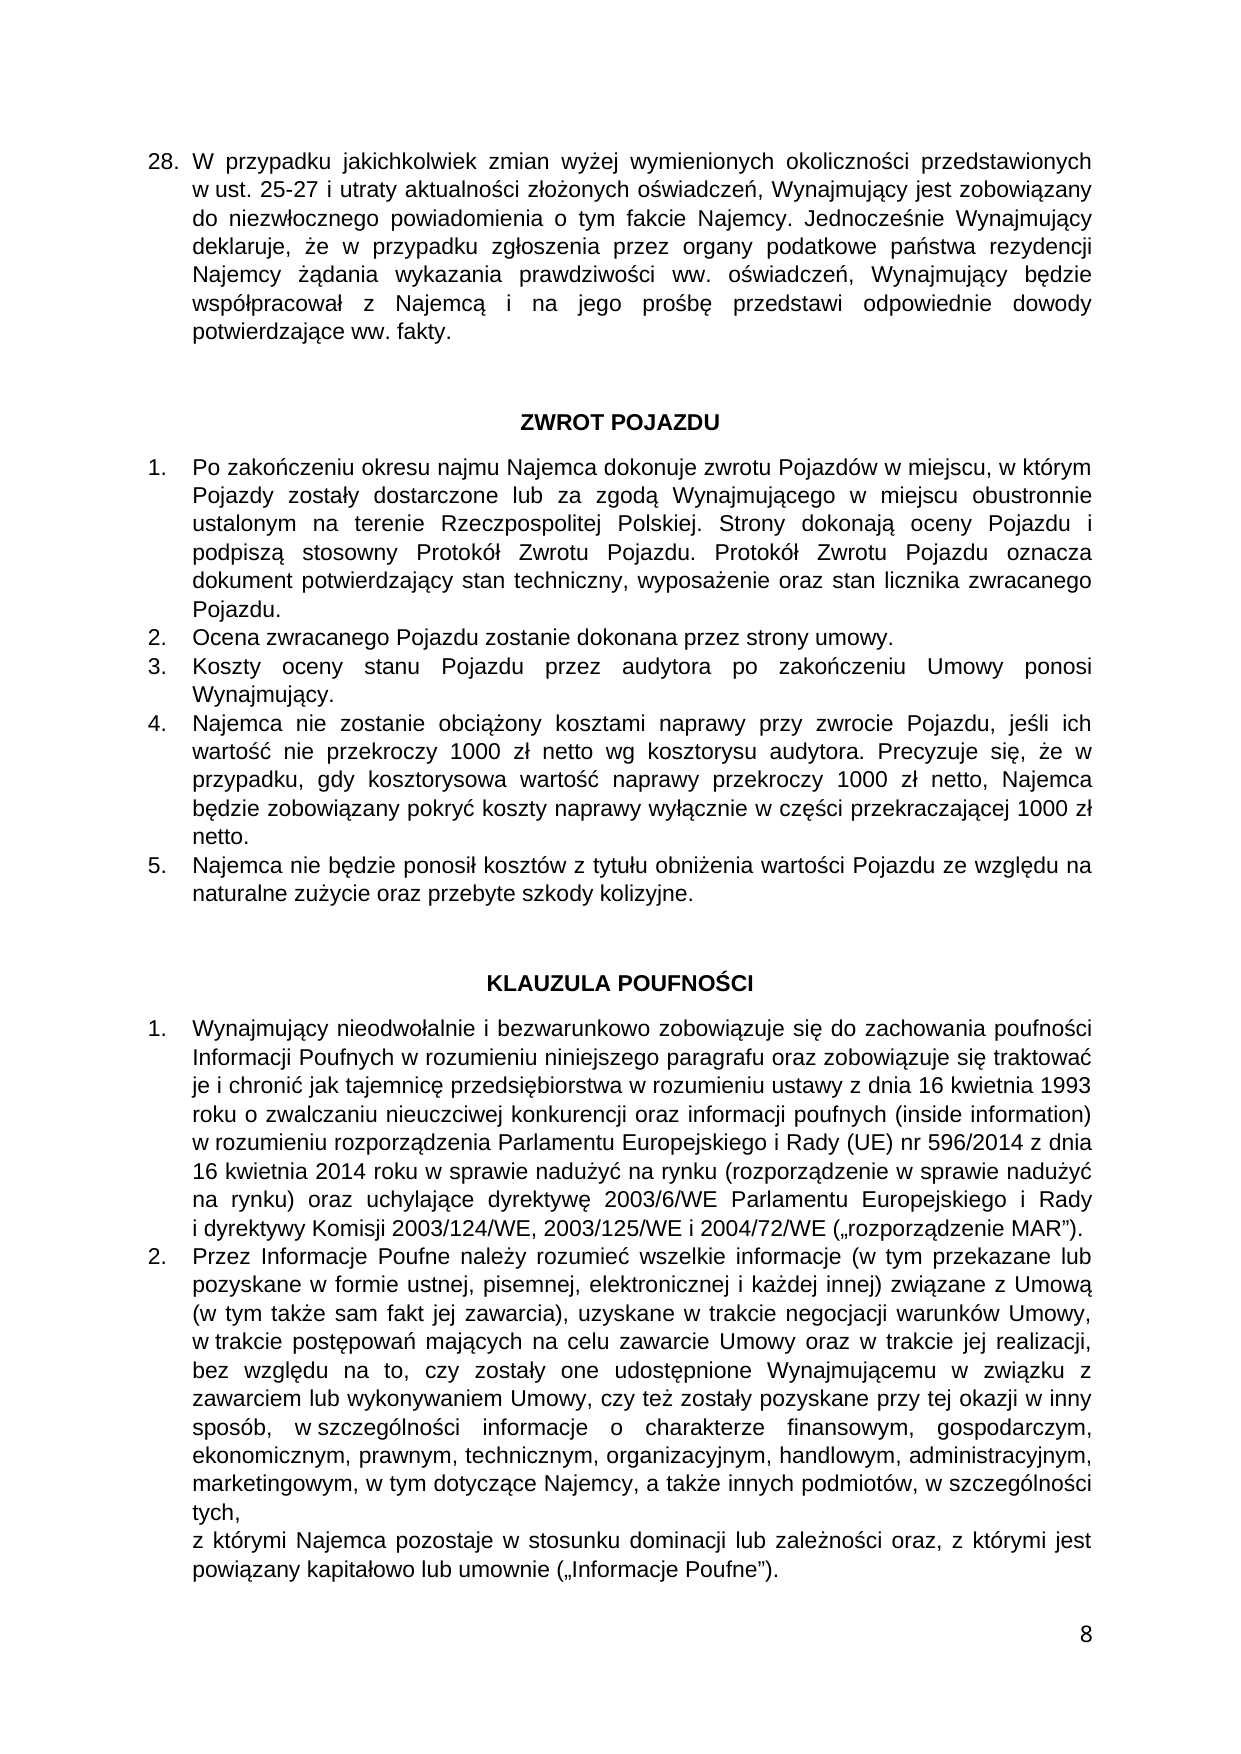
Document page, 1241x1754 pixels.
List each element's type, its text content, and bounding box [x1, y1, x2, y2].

list Najemca nie zostanie obciążony kosztami naprawy przy zwrocie Pojazdu, jeśli ich wartość nie przekroczy 1000 zł netto wg kosztorysu audytora. Precyzuje się, że w przypadku, gdy kosztorysowa wartość naprawy przekroczy 1000 zł netto, Najemca będzie zobowiązany pokryć koszty naprawy wyłącznie w części przekraczającej 1000 zł netto. [148, 709, 1093, 849]
list Najemca nie będzie ponosił kosztów z tytułu obniżenia wartości Pojazdu ze względu na naturalne zużycie oraz przebyte szkody kolizyjne. [148, 852, 1093, 906]
list W przypadku jakichkolwiek zmian wyżej wymienionych okoliczności przedstawionych w ust. 25-27 i utraty aktualności złożonych oświadczeń, Wynajmujący jest zobowiązany do niezwłocznego powiadomienia o tym fakcie Najemcy. Jednocześnie Wynajmujący deklaruje, że w przypadku zgłoszenia przez organy podatkowe państwa rezydencji Najemcy żądania wykazania prawdziwości ww. oświadczeń, Wynajmujący będzie współpracował z Najemcą i na jego prośbę przedstawi odpowiednie dowody potwierdzające ww. fakty. [148, 148, 1093, 344]
list Wynajmujący nieodwołalnie i bezwarunkowo zobowiązuje się do zachowania poufności Informacji Poufnych w rozumieniu niniejszego paragrafu oraz zobowiązuje się traktować je i chronić jak tajemnicę przedsiębiorstwa w rozumieniu ustawy z dnia 16 kwietnia 1993 roku o zwalczaniu nieuczciwej konkurencji oraz informacji poufnych (inside information) w rozumieniu rozporządzenia Parlamentu Europejskiego i Rady (UE) nr 596/2014 z dnia 16 kwietnia 2014 roku w sprawie nadużyć na rynku (rozporządzenie w sprawie nadużyć na rynku) oraz uchylające dyrektywę 2003/6/WE Parlamentu Europejskiego i Rady i dyrektywy Komisji 2003/124/WE, 2003/125/WE i 2004/72/WE („rozporządzenie MAR”). [148, 1015, 1093, 1241]
list Przez Informacje Poufne należy rozumieć wszelkie informacje (w tym przekazane lub pozyskane w formie ustnej, pisemnej, elektronicznej i każdej innej) związane z Umową (w tym także sam fakt jej zawarcia), uzyskane w trakcie negocjacji warunków Umowy, w trakcie postępowań mających na celu zawarcie Umowy oraz w trakcie jej realizacji, bez względu na to, czy zostały one udostępnione Wynajmującemu w związku z zawarciem lub wykonywaniem Umowy, czy też zostały pozyskane przy tej okazji w inny sposób, w szczególności informacje o charakterze finansowym, gospodarczym, ekonomicznym, prawnym, technicznym, organizacyjnym, handlowym, administracyjnym, marketingowym, w tym dotyczące Najemcy, a także innych podmiotów, w szczególności tych, z którymi Najemca pozostaje w stosunku dominacji lub zależności oraz, z którymi jest powiązany kapitałowo lub umownie („Informacje Poufne”). [148, 1243, 1093, 1582]
text KLAUZULA POUFNOŚCI [148, 970, 1093, 997]
text ZWROT POJAZDU [148, 408, 1093, 435]
list Po zakończeniu okresu najmu Najemca dokonuje zwrotu Pojazdów w miejscu, w którym Pojazdy zostały dostarczone lub za zgodą Wynajmującego w miejscu obustronnie ustalonym na terenie Rzeczpospolitej Polskiej. Strony dokonają oceny Pojazdu i podpiszą stosowny Protokół Zwrotu Pojazdu. Protokół Zwrotu Pojazdu oznacza dokument potwierdzający stan techniczny, wyposażenie oraz stan licznika zwracanego Pojazdu. [148, 453, 1093, 622]
list Ocena zwracanego Pojazdu zostanie dokonana przez strony umowy. [148, 624, 1093, 651]
list Koszty oceny stanu Pojazdu przez audytora po zakończeniu Umowy ponosi Wynajmujący. [148, 653, 1093, 707]
